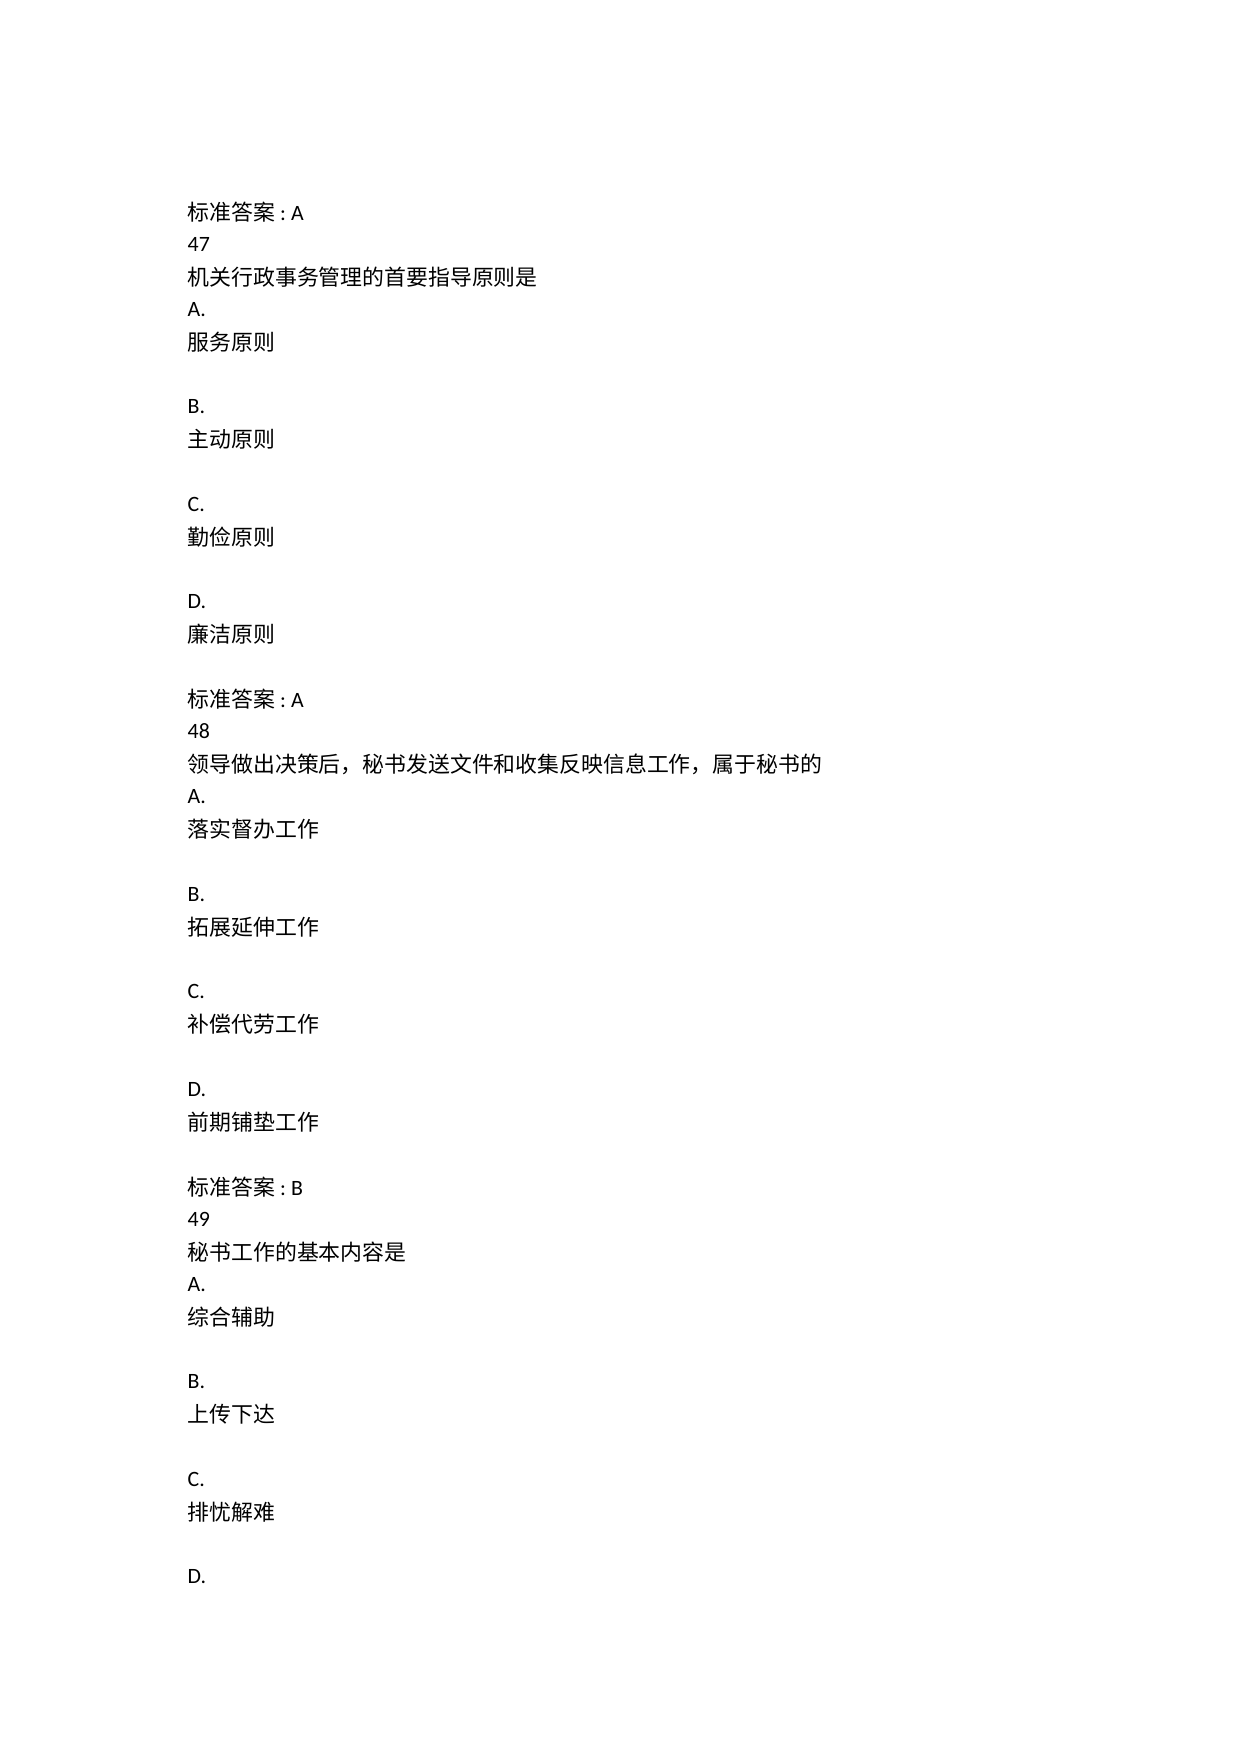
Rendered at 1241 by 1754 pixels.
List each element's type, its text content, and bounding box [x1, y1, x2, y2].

text D. [187, 1559, 1053, 1592]
text 标准答案 : B [187, 1169, 1053, 1202]
text A. [187, 779, 1053, 812]
text 主动原则 [187, 422, 1053, 454]
text 47 [187, 227, 1053, 259]
text D. [187, 584, 1053, 617]
text 拓展延伸工作 [187, 909, 1053, 942]
text 前期铺垫工作 [187, 1104, 1053, 1137]
text 综合辅助 [187, 1299, 1053, 1332]
text C. [187, 1462, 1053, 1494]
text 48 [187, 714, 1053, 747]
text 机关行政事务管理的首要指导原则是 [187, 259, 1053, 292]
text A. [187, 1267, 1053, 1299]
text B. [187, 1364, 1053, 1397]
text C. [187, 487, 1053, 519]
text 勤俭原则 [187, 519, 1053, 552]
text A. [187, 292, 1053, 324]
text 秘书工作的基本内容是 [187, 1234, 1053, 1267]
text 廉洁原则 [187, 617, 1053, 649]
text 标准答案 : A [187, 682, 1053, 714]
text 49 [187, 1202, 1053, 1234]
text 领导做出决策后，秘书发送文件和收集反映信息工作，属于秘书的 [187, 747, 1053, 779]
text B. [187, 389, 1053, 422]
text 排忧解难 [187, 1494, 1053, 1527]
text C. [187, 974, 1053, 1007]
text 补偿代劳工作 [187, 1007, 1053, 1039]
text D. [187, 1072, 1053, 1104]
text 服务原则 [187, 324, 1053, 357]
text B. [187, 877, 1053, 909]
text 标准答案 : A [187, 194, 1053, 227]
text 落实督办工作 [187, 812, 1053, 844]
text 上传下达 [187, 1397, 1053, 1429]
